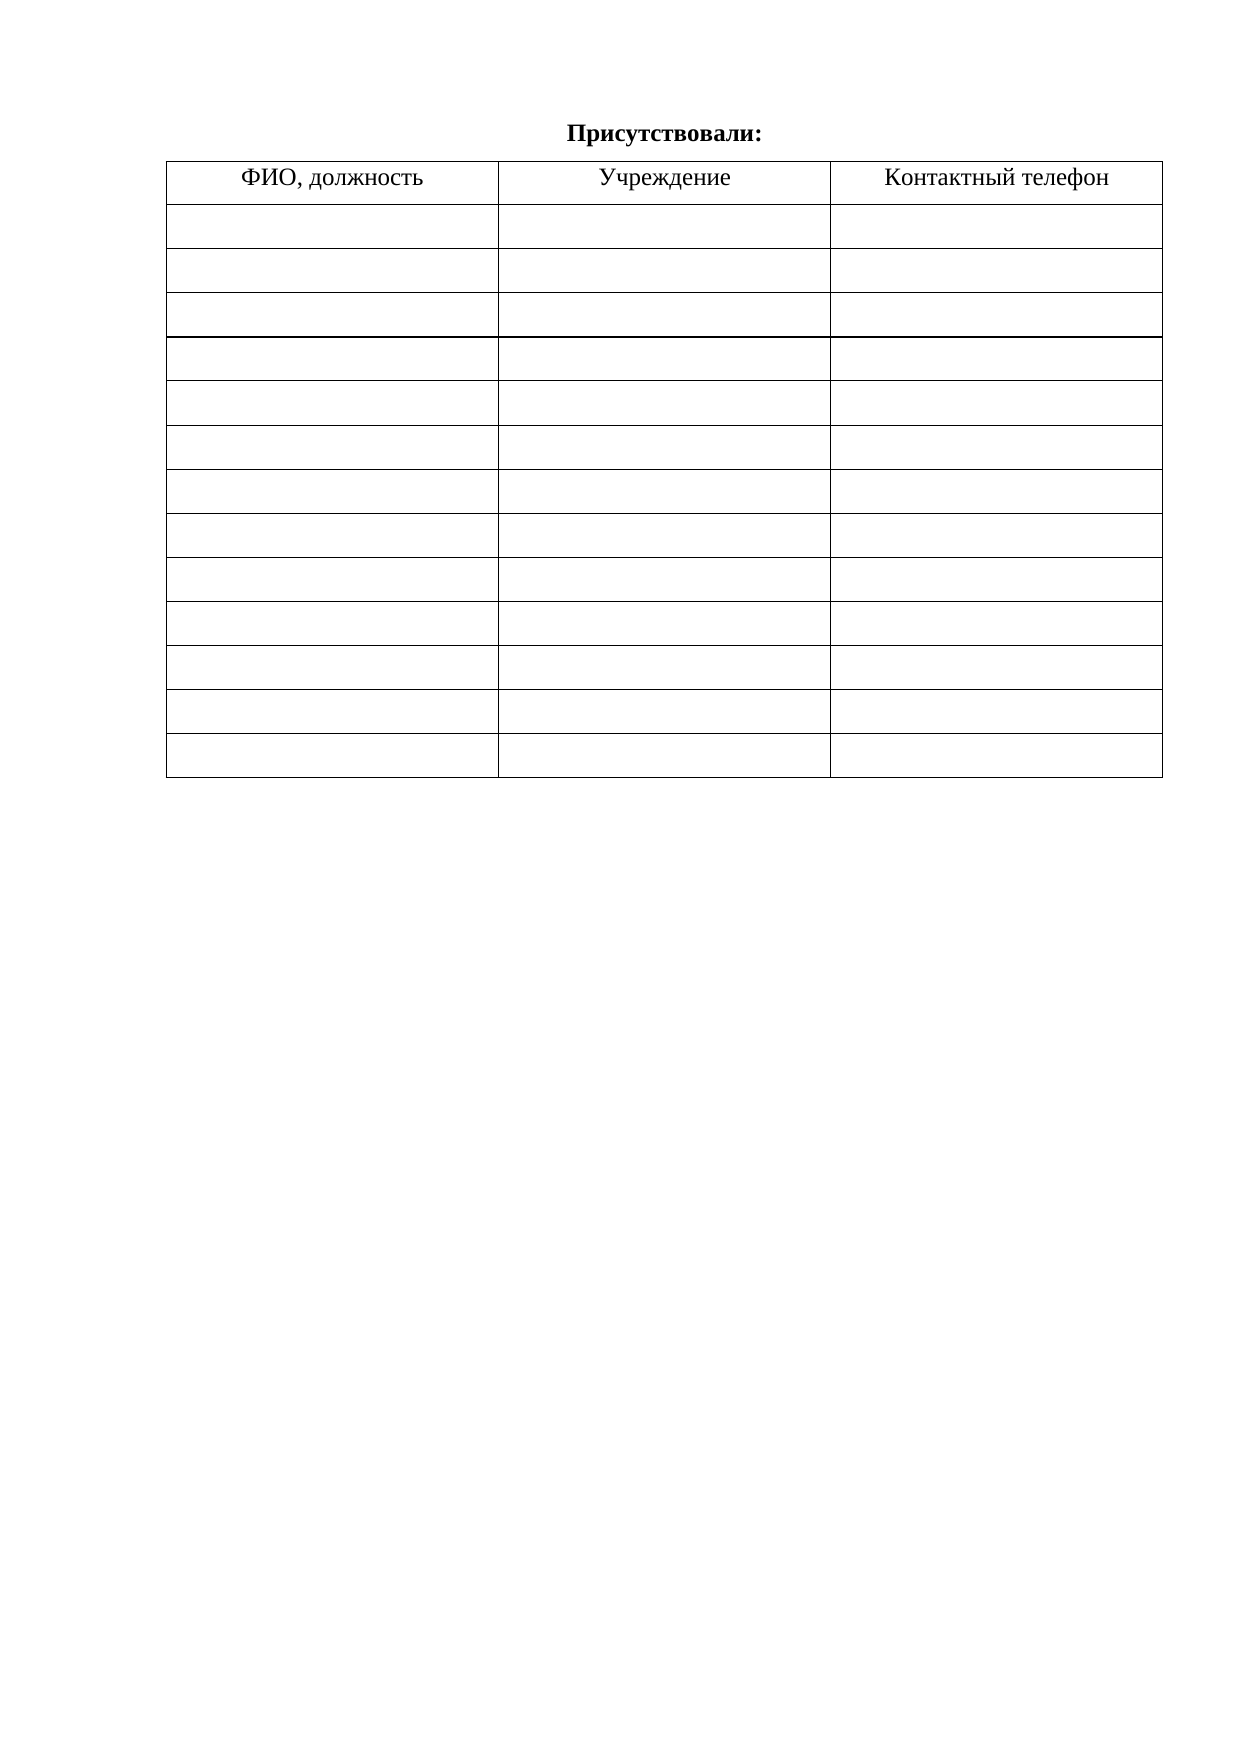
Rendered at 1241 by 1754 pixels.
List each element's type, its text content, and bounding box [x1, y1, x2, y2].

table_cell [167, 426, 498, 468]
table_cell [831, 646, 1162, 689]
table_cell [499, 646, 830, 689]
table_cell [831, 293, 1162, 336]
table_cell [167, 558, 498, 601]
table_cell [831, 381, 1162, 424]
table_cell [167, 690, 498, 733]
table_cell [499, 426, 830, 468]
text Присутствовали: [177, 118, 1152, 147]
table_header ФИО, должность [167, 162, 498, 204]
table_cell [499, 602, 830, 645]
table_cell [499, 470, 830, 513]
table_cell [167, 249, 498, 292]
table_header Учреждение [499, 162, 830, 204]
table_cell [831, 470, 1162, 513]
table_cell [499, 338, 830, 380]
table_cell [831, 426, 1162, 468]
table_cell [167, 381, 498, 424]
table_cell [831, 602, 1162, 645]
table_cell [167, 293, 498, 336]
table_cell [167, 646, 498, 689]
table_cell [831, 558, 1162, 601]
table_cell [831, 690, 1162, 733]
table_cell [499, 734, 830, 777]
table_cell [167, 338, 498, 380]
table_header Контактный телефон [831, 162, 1162, 204]
table_cell [831, 514, 1162, 557]
table_cell [499, 293, 830, 336]
table_cell [499, 690, 830, 733]
table_cell [167, 205, 498, 248]
table_cell [831, 249, 1162, 292]
table_cell [831, 734, 1162, 777]
table_cell [167, 470, 498, 513]
table_cell [831, 205, 1162, 248]
table_cell [167, 514, 498, 557]
table_cell [499, 514, 830, 557]
table_cell [167, 734, 498, 777]
table_cell [499, 205, 830, 248]
table_cell [167, 602, 498, 645]
table_cell [831, 338, 1162, 380]
table_cell [499, 249, 830, 292]
table_cell [499, 381, 830, 424]
table_cell [499, 558, 830, 601]
